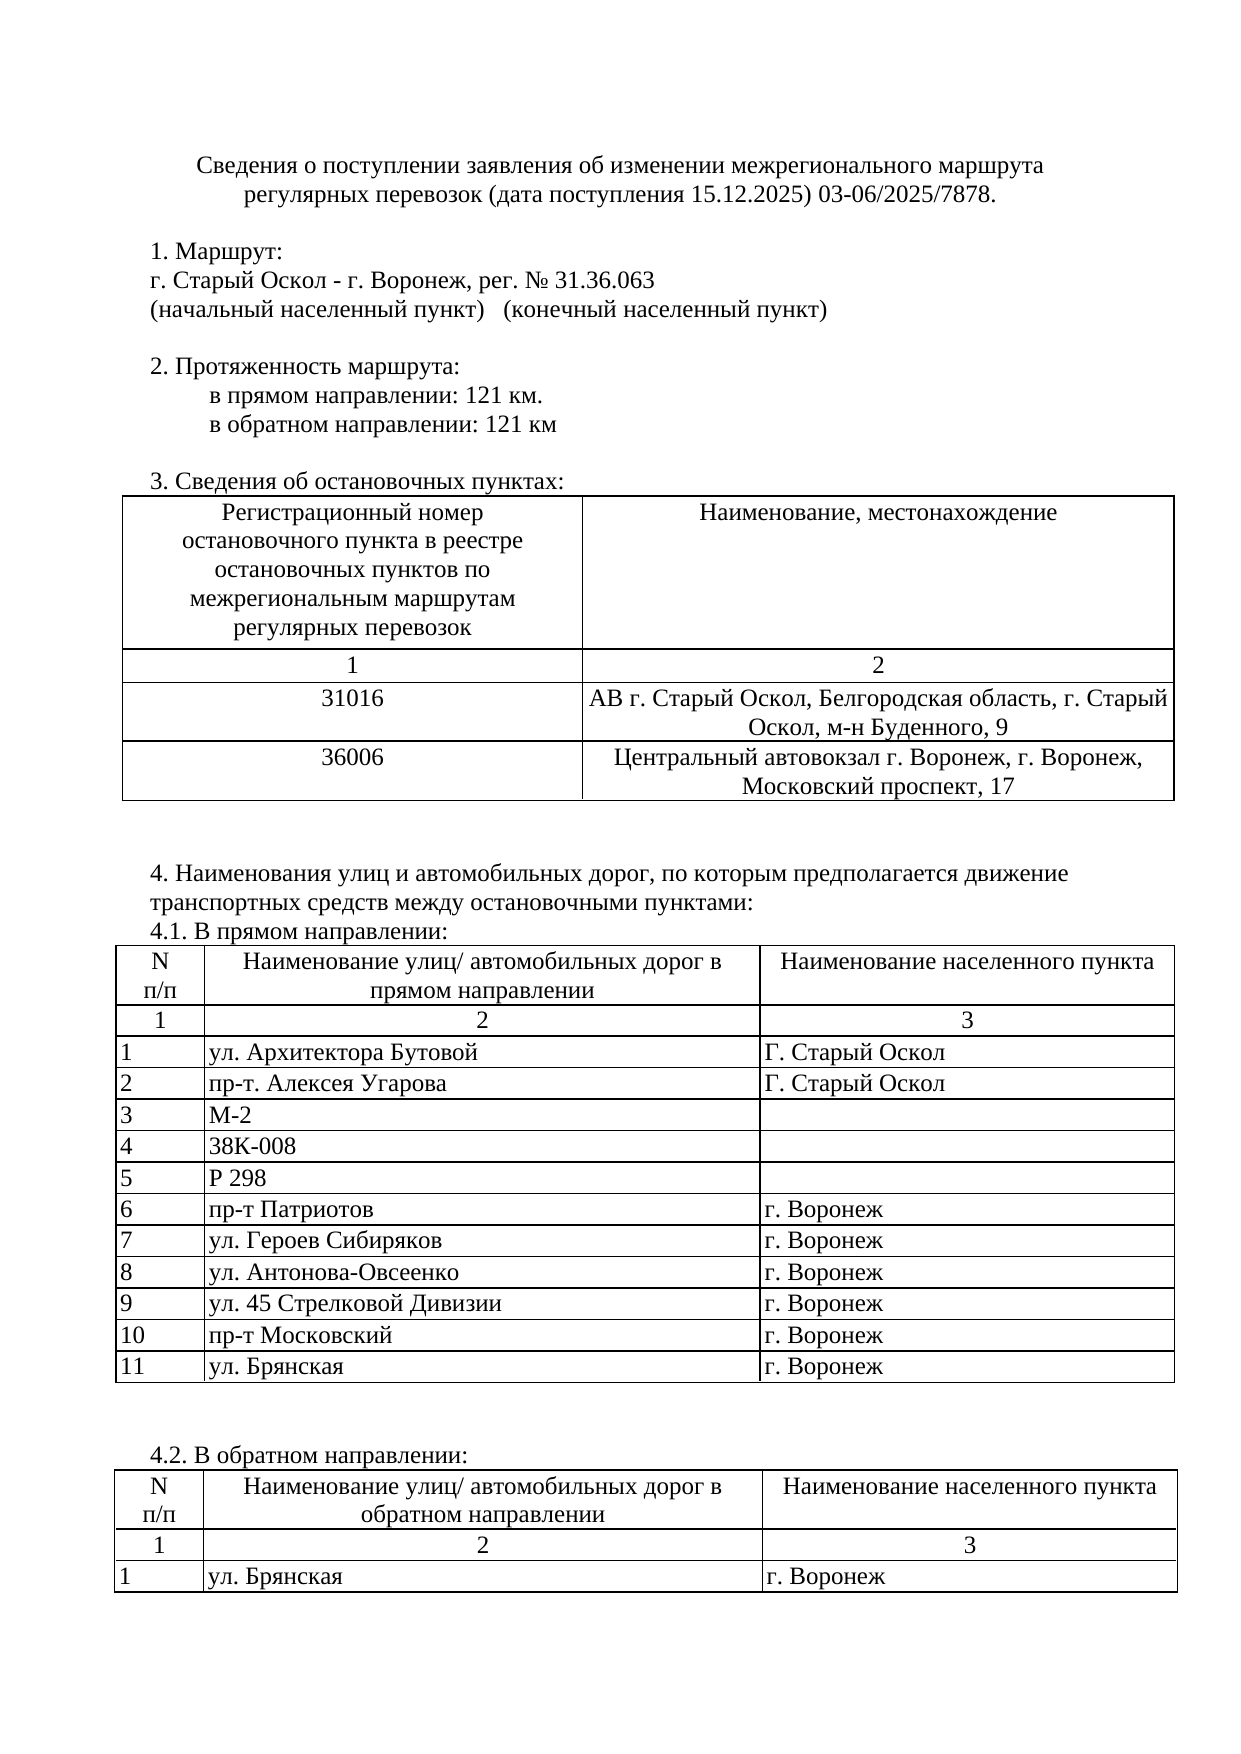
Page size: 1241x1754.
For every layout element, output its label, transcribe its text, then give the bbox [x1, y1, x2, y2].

table_header Наименование населенного пункта [761, 946, 1174, 1004]
table_cell 7 [117, 1226, 204, 1256]
text (начальный населенный пункт) (конечный населенный пункт) [150, 294, 1090, 322]
table_cell ул. Брянская [204, 1561, 762, 1591]
table_cell [761, 1131, 1174, 1161]
table_cell 6 [117, 1194, 204, 1224]
text 3. Сведения об остановочных пунктах: [150, 466, 1090, 495]
table_cell 1 [115, 1561, 203, 1591]
table_header N п/п [115, 1471, 203, 1528]
table_cell г. Воронеж [761, 1352, 1174, 1381]
table_cell 5 [117, 1163, 204, 1193]
table_cell 11 [117, 1352, 204, 1381]
table_cell 2 [205, 1006, 759, 1035]
table_cell ул. Антонова-Овсеенко [205, 1257, 759, 1287]
table_cell Р 298 [205, 1163, 759, 1193]
table_cell АВ г. Старый Оскол, Белгородская область, г. Старый Оскол, м-н Буденного, 9 [583, 683, 1173, 740]
table_cell 3 [763, 1528, 1177, 1560]
table_cell пр-т Патриотов [205, 1194, 759, 1224]
table_cell 9 [117, 1289, 204, 1318]
text 4.2. В обратном направлении: [150, 1440, 1090, 1469]
table_header Наименование улиц/ автомобильных дорог в прямом направлении [205, 946, 759, 1004]
table_cell ул. 45 Стрелковой Дивизии [205, 1289, 759, 1318]
table_cell 2 [204, 1530, 762, 1560]
table_cell г. Воронеж [761, 1194, 1174, 1224]
table_cell г. Воронеж [761, 1289, 1174, 1318]
text в обратном направлении: 121 км [150, 409, 1090, 437]
table_cell 31016 [123, 683, 582, 740]
table_cell М-2 [205, 1100, 759, 1130]
table_cell г. Воронеж [761, 1320, 1174, 1350]
table_cell 10 [117, 1320, 204, 1350]
table_cell ул. Брянская [205, 1352, 759, 1381]
table_cell 1 [115, 1529, 203, 1560]
table_cell 4 [117, 1131, 204, 1161]
table_cell 36006 [123, 742, 582, 799]
table_header Наименование, местонахождение [583, 497, 1173, 648]
table_cell г. Воронеж [761, 1257, 1174, 1287]
table_cell ул. Героев Сибиряков [205, 1226, 759, 1256]
table_header Регистрационный номер остановочного пункта в реестре остановочных пунктов по межрегиональным маршрутам регулярных перевозок [123, 497, 582, 648]
table_cell Центральный автовокзал г. Воронеж, г. Воронеж, Московский проспект, 17 [583, 742, 1173, 799]
table_header N п/п [117, 946, 204, 1004]
table_header Наименование улиц/ автомобильных дорог в обратном направлении [204, 1471, 762, 1528]
table_cell г. Воронеж [761, 1226, 1174, 1256]
table_cell пр-т. Алексея Угарова [205, 1068, 759, 1098]
table_cell 8 [117, 1257, 204, 1287]
table_cell 1 [117, 1037, 204, 1067]
table_cell 3 [761, 1006, 1174, 1035]
text 1. Маршрут: [150, 236, 1090, 265]
table_cell [761, 1163, 1174, 1193]
table_cell г. Воронеж [763, 1560, 1177, 1591]
table_cell пр-т Московский [205, 1320, 759, 1350]
text г. Старый Оскол - г. Воронеж, рег. № 31.36.063 [150, 265, 1090, 294]
text 4.1. В прямом направлении: [150, 916, 1090, 945]
table_cell ул. Архитектора Бутовой [205, 1037, 759, 1067]
text 4. Наименования улиц и автомобильных дорог, по которым предполагается движение транспортных средств между остановочными пунктами: [150, 858, 1090, 916]
table_header Наименование населенного пункта [763, 1471, 1177, 1528]
table_cell [761, 1100, 1174, 1130]
table_cell 38К-008 [205, 1131, 759, 1161]
table_cell 1 [123, 650, 582, 681]
table_cell 2 [117, 1068, 204, 1098]
table_cell 2 [583, 650, 1173, 681]
table_cell 1 [117, 1006, 204, 1035]
table_cell Г. Старый Оскол [761, 1068, 1174, 1098]
text в прямом направлении: 121 км. [150, 380, 1090, 409]
text Сведения о поступлении заявления об изменении межрегионального маршрута регулярных перевозок (дата поступления 15.12.2025) 03-06/2025/7878. [150, 150, 1090, 207]
table_cell Г. Старый Оскол [761, 1037, 1174, 1067]
text 2. Протяженность маршрута: [150, 351, 1090, 380]
table_cell 3 [117, 1100, 204, 1130]
